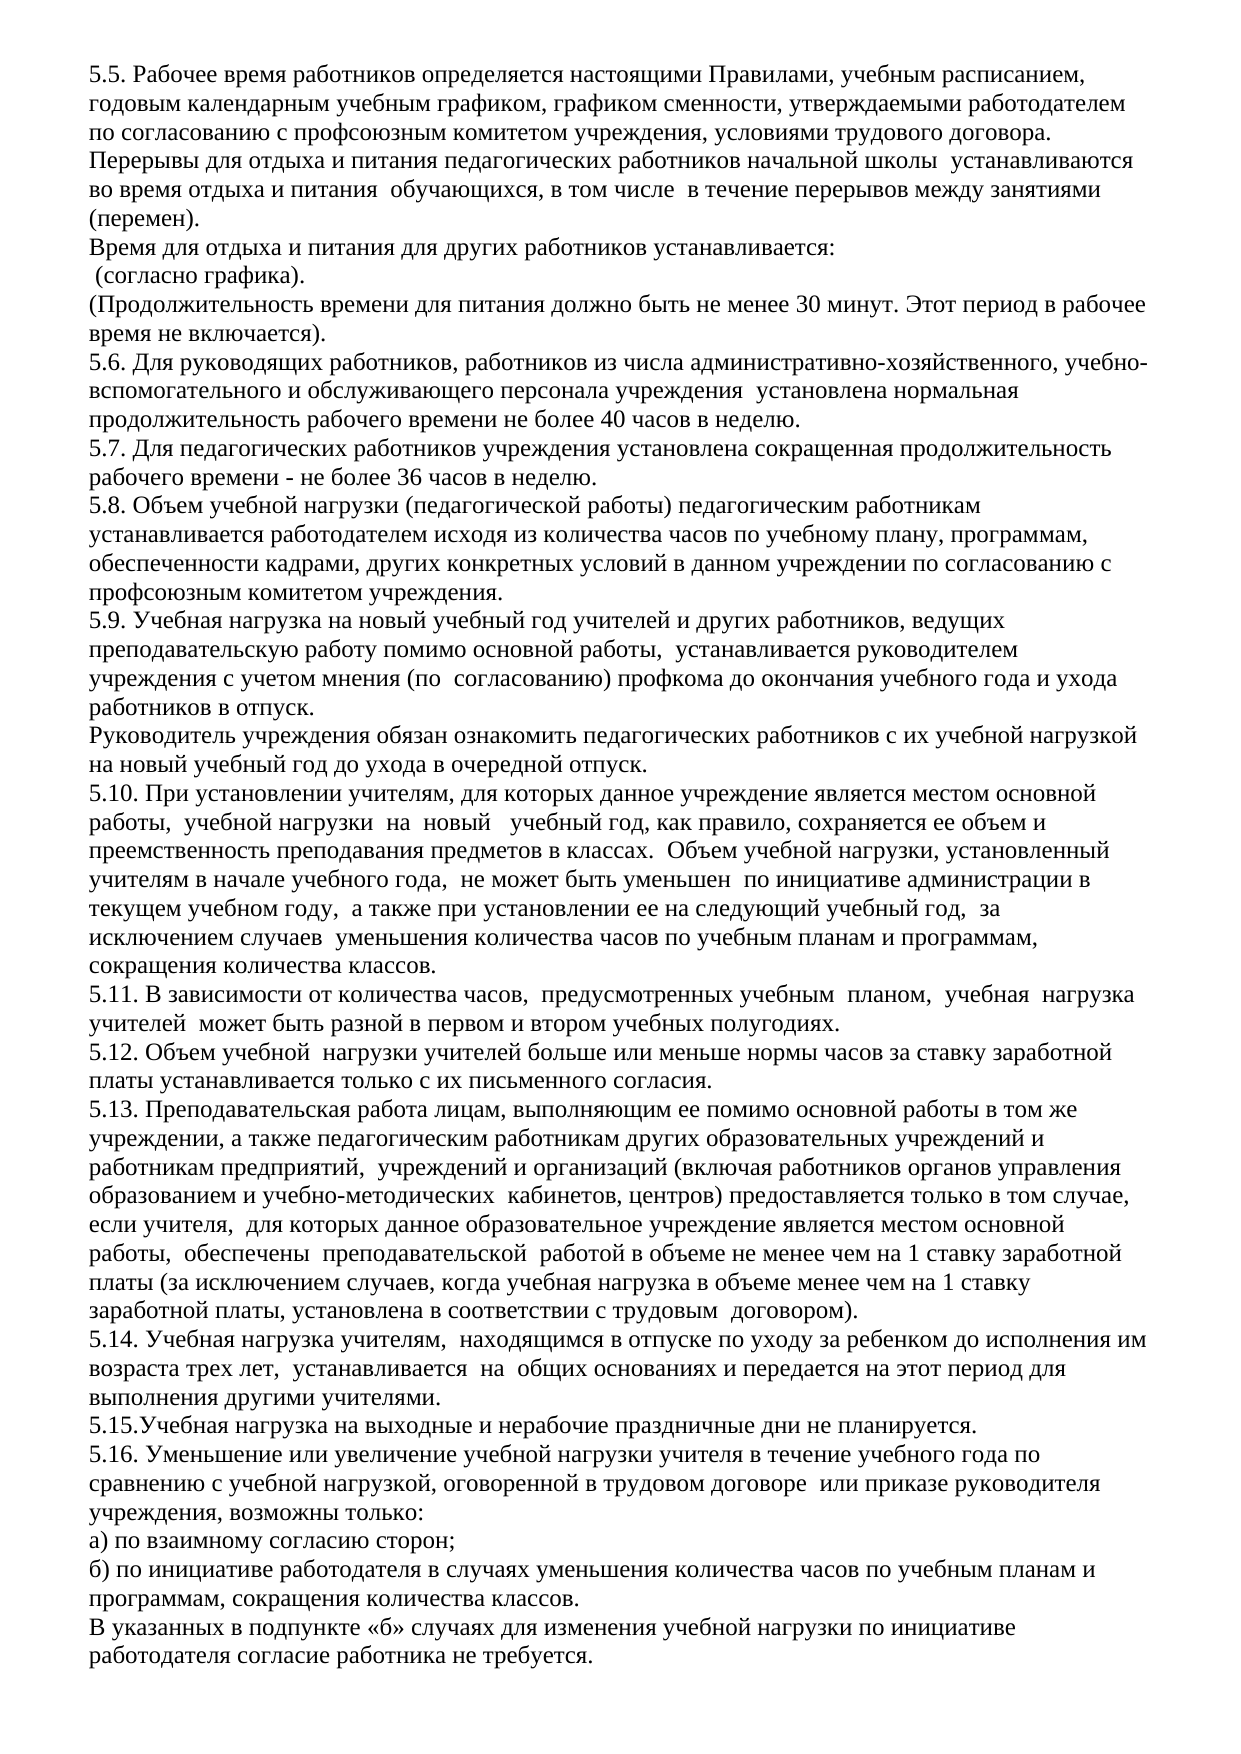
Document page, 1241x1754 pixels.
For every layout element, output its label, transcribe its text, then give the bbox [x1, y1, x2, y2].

text Руководитель учреждения обязан ознакомить педагогических работников с их учебной нагрузкой на новый учебный год до ухода в очередной отпуск. [89, 720, 1152, 778]
text 5.10. При установлении учителям, для которых данное учреждение является местом основной работы, учебной нагрузки на новый учебный год, как правило, сохраняется ее объем и преемственность преподавания предметов в классах. Объем учебной нагрузки, установленный учителям в начале учебного года, не может быть уменьшен по инициативе администрации в текущем учебном году, а также при установлении ее на следующий учебный год, за исключением случаев уменьшения количества часов по учебным планам и программам, сокращения количества классов. [89, 778, 1152, 979]
text б) по инициативе работодателя в случаях уменьшения количества часов по учебным планам и программам, сокращения количества классов. [89, 1554, 1152, 1612]
text 5.16. Уменьшение или увеличение учебной нагрузки учителя в течение учебного года по сравнению с учебной нагрузкой, оговоренной в трудовом договоре или приказе руководителя учреждения, возможны только: [89, 1439, 1152, 1525]
text а) по взаимному согласию сторон; [89, 1525, 1152, 1554]
text 5.14. Учебная нагрузка учителям, находящимся в отпуске по уходу за ребенком до исполнения им возраста трех лет, устанавливается на общих основаниях и передается на этот период для выполнения другими учителями. [89, 1324, 1152, 1410]
text Перерывы для отдыха и питания педагогических работников начальной школы устанавливаются во время отдыха и питания обучающихся, в том числе в течение перерывов между занятиями (перемен). [89, 145, 1152, 232]
text 5.7. Для педагогических работников учреждения установлена сокращенная продолжительность рабочего времени - не более 36 часов в неделю. [89, 433, 1152, 490]
text 5.9. Учебная нагрузка на новый учебный год учителей и других работников, ведущих преподавательскую работу помимо основной работы, устанавливается руководителем учреждения с учетом мнения (по согласованию) профкома до окончания учебного года и ухода работников в отпуск. [89, 605, 1152, 720]
text 5.8. Объем учебной нагрузки (педагогической работы) педагогическим работникам устанавливается работодателем исходя из количества часов по учебному плану, программам, обеспеченности кадрами, других конкретных условий в данном учреждении по согласованию с профсоюзным комитетом учреждения. [89, 490, 1152, 605]
text 5.15.Учебная нагрузка на выходные и нерабочие праздничные дни не планируется. [89, 1410, 1152, 1439]
text В указанных в подпункте «б» случаях для изменения учебной нагрузки по инициативе работодателя согласие работника не требуется. [89, 1612, 1152, 1669]
text (согласно графика). [89, 260, 1152, 289]
text 5.12. Объем учебной нагрузки учителей больше или меньше нормы часов за ставку заработной платы устанавливается только с их письменного согласия. [89, 1037, 1152, 1094]
text Время для отдыха и питания для других работников устанавливается: [89, 232, 1152, 260]
text 5.6. Для руководящих работников, работников из числа административно-хозяйственного, учебно-вспомогательного и обслуживающего персонала учреждения установлена нормальная продолжительность рабочего времени не более 40 часов в неделю. [89, 347, 1152, 433]
text 5.13. Преподавательская работа лицам, выполняющим ее помимо основной работы в том же учреждении, а также педагогическим работникам других образовательных учреждений и работникам предприятий, учреждений и организаций (включая работников органов управления образованием и учебно-методических кабинетов, центров) предоставляется только в том случае, если учителя, для которых данное образовательное учреждение является местом основной работы, обеспечены преподавательской работой в объеме не менее чем на 1 ставку заработной платы (за исключением случаев, когда учебная нагрузка в объеме менее чем на 1 ставку заработной платы, установлена в соответствии с трудовым договором). [89, 1094, 1152, 1324]
text 5.5. Рабочее время работников определяется настоящими Правилами, учебным расписанием, годовым календарным учебным графиком, графиком сменности, утверждаемыми работодателем по согласованию с профсоюзным комитетом учреждения, условиями трудового договора. [89, 59, 1152, 145]
text (Продолжительность времени для питания должно быть не менее 30 минут. Этот период в рабочее время не включается). [89, 289, 1152, 347]
text 5.11. В зависимости от количества часов, предусмотренных учебным планом, учебная нагрузка учителей может быть разной в первом и втором учебных полугодиях. [89, 979, 1152, 1037]
